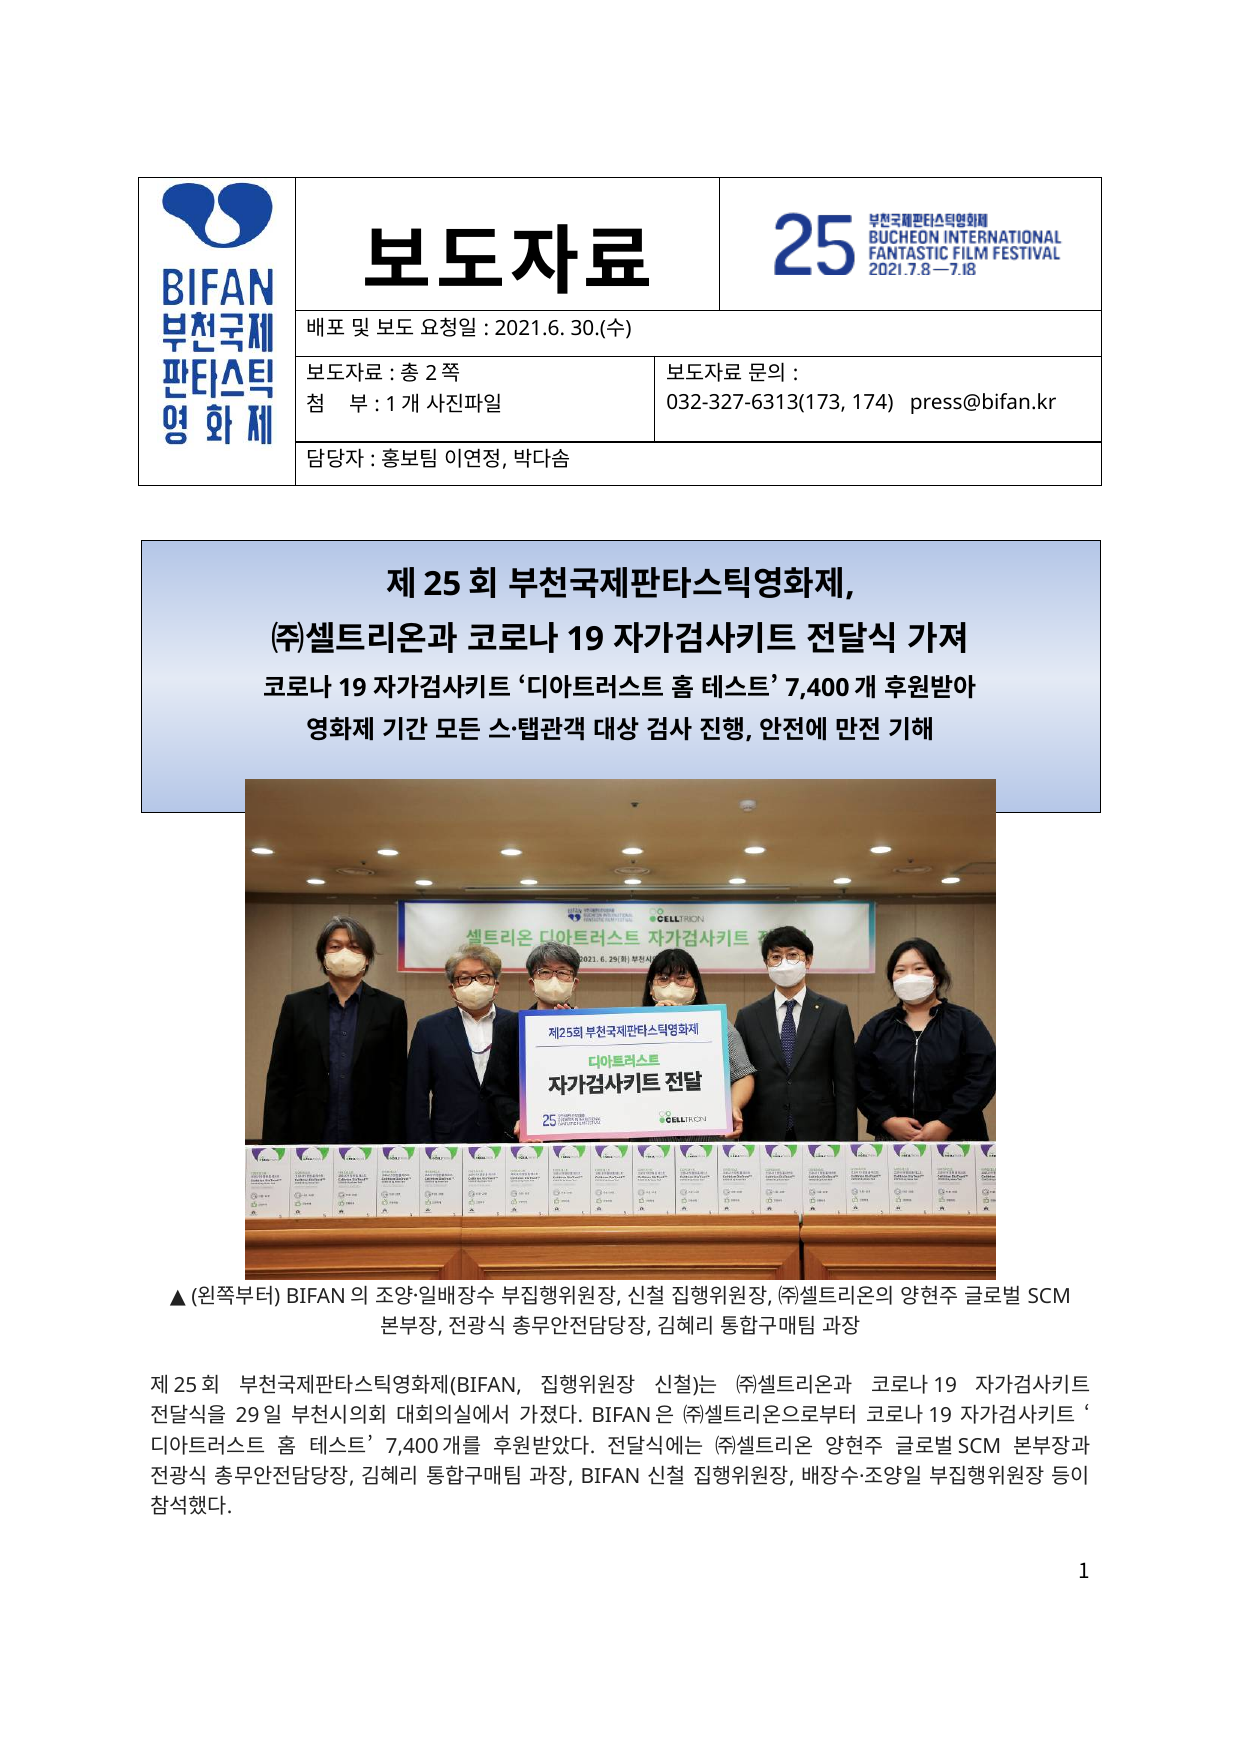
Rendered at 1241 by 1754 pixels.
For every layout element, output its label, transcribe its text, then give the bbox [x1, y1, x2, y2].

text 제25회 부천국제판타스틱영화제, [150, 556, 1090, 605]
picture [245, 779, 996, 1280]
text 코로나19 자가검사키트 ‘디아트러스트 홈 테스트’ 7,400개 후원받아 [150, 667, 1090, 704]
text ▲ (왼쪽부터) BIFAN의 조양일〮배장수 부집행위원장, 신철 집행위원장, ㈜셀트리온의 양현주 글로벌 SCM 본부장, 전광식 총무안전담당장, 김혜리 통합구매팀 과장 [150, 1279, 1090, 1340]
table_cell 담당자 : 홍보팀 이연정, 박다솜 [296, 443, 1101, 485]
table_cell 배포 및 보도 요청일 : 2021.6. 30.(수) [296, 311, 1101, 356]
picture [157, 178, 277, 451]
text ㈜셀트리온과 코로나19 자가검사키트 전달식 가져 [150, 612, 1090, 660]
text 제25회 부천국제판타스틱영화제(BIFAN, 집행위원장 신철)는 ㈜셀트리온과 코로나19 자가검사키트 전달식을 29일 부천시의회 대회의실에서 가졌다. BIFAN은 ㈜셀트리온으로부터 코로나19 자가검사키트 ‘디아트러스트 홈 테스트’ 7,400개를 후원받았다. 전달식에는 ㈜셀트리온 양현주 글로벌SCM 본부장과 전광식 총무안전담당장, 김혜리 통합구매팀 과장, BIFAN 신철 집행위원장, 배장수·조양일 부집행위원장 등이 참석했다. [150, 1368, 1090, 1520]
table_header [139, 178, 295, 485]
table_cell 보도자료 : 총 2쪽 첨 부 : 1개 사진파일 [296, 357, 654, 441]
picture [771, 212, 1064, 275]
table_header 보 도 자 료 [296, 178, 719, 310]
table_header [720, 178, 1101, 310]
table_cell 보도자료 문의 : 032-327-6313(173, 174) press@bifan.kr [655, 357, 1101, 441]
text 영화제 기간 모든 스탭〮관객 대상 검사 진행, 안전에 만전 기해 [150, 709, 1090, 745]
